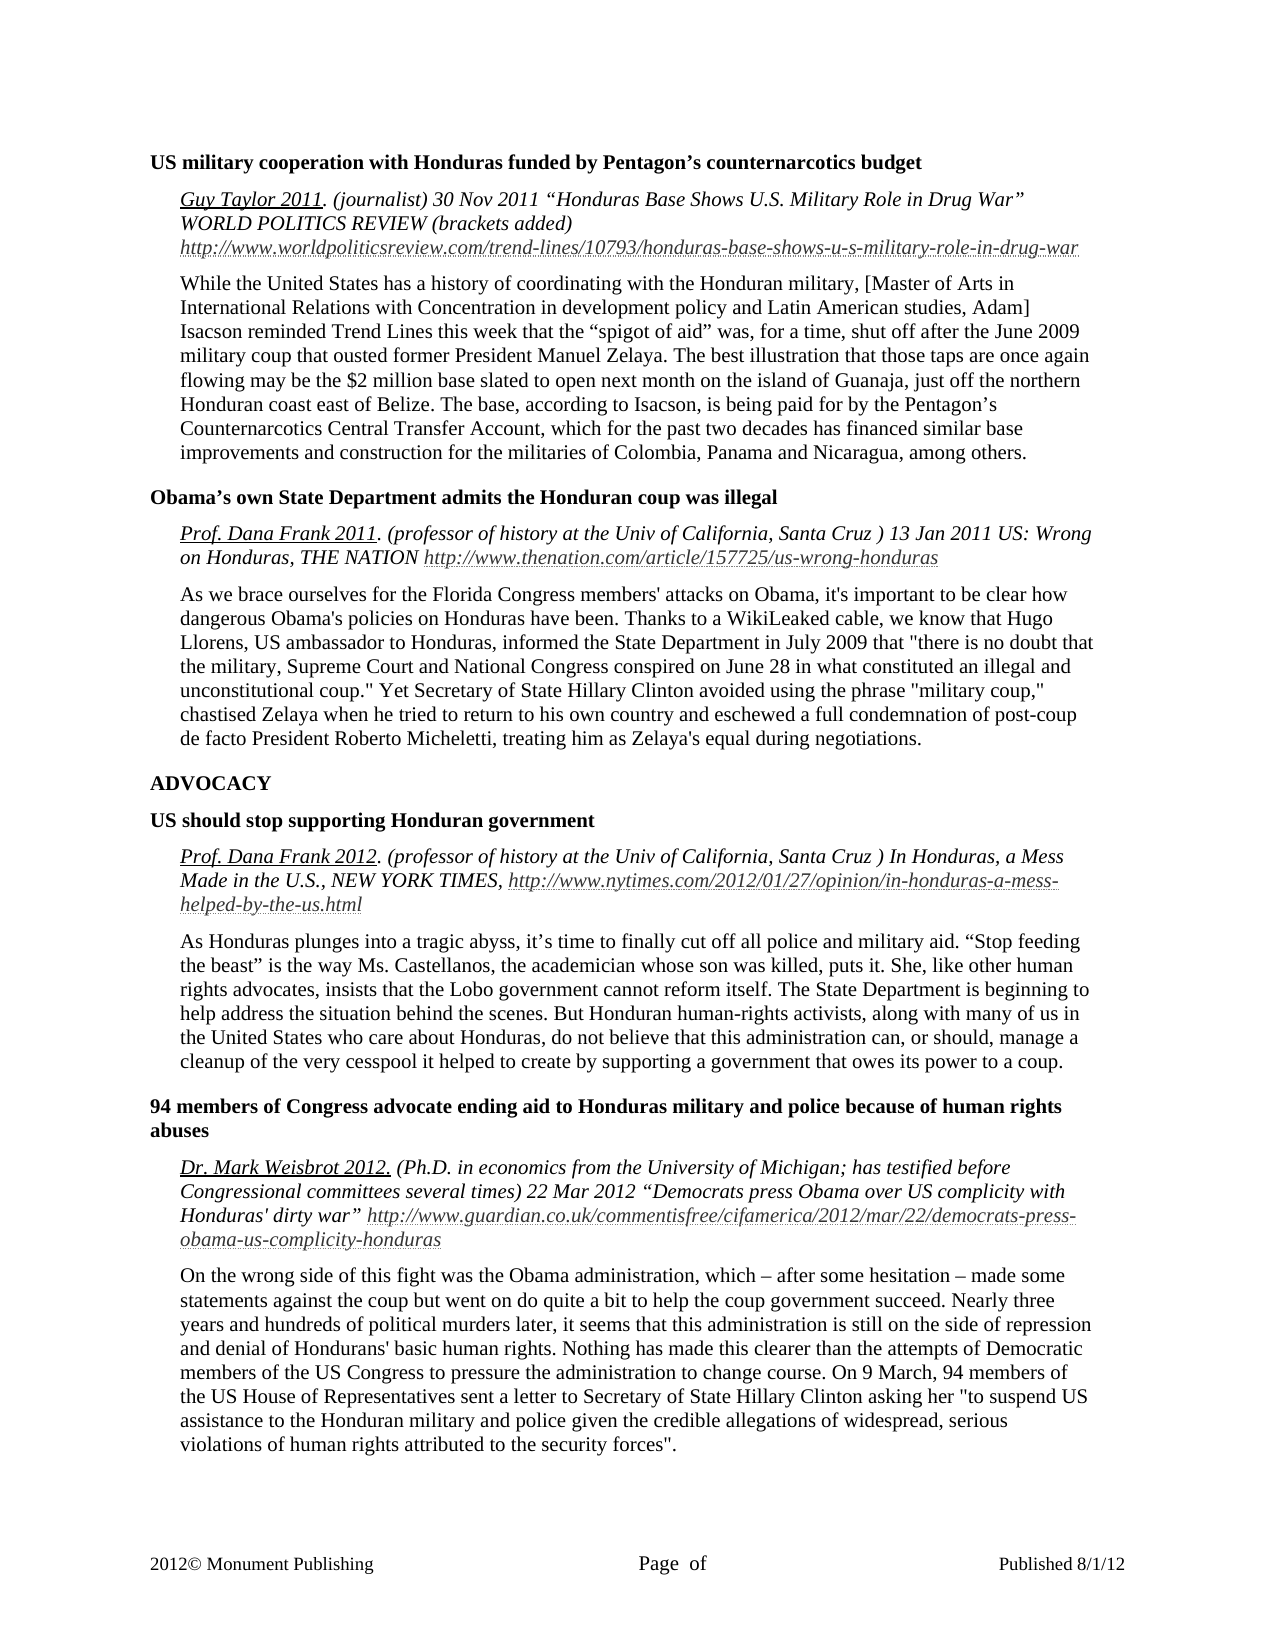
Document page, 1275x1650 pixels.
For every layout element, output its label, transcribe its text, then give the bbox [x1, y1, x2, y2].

text US military cooperation with Honduras funded by Pentagon’s counternarcotics budget [150, 150, 1125, 174]
text While the United States has a history of coordinating with the Honduran military, [Master of Arts in International Relations with Concentration in development policy and Latin American studies, Adam] Isacson reminded Trend Lines this week that the “spigot of aid” was, for a time, shut off after the June 2009 military coup that ousted former President Manuel Zelaya. The best illustration that those taps are once again flowing may be the $2 million base slated to open next month on the island of Guanaja, just off the northern Honduran coast east of Belize. The base, according to Isacson, is being paid for by the Pentagon’s Counternarcotics Central Transfer Account, which for the past two decades has financed similar base improvements and construction for the militaries of Colombia, Panama and Nicaragua, among others. [180, 271, 1095, 464]
text As Honduras plunges into a tragic abyss, it’s time to finally cut off all police and military aid. “Stop feeding the beast” is the way Ms. Castellanos, the academician whose son was killed, puts it. She, like other human rights advocates, insists that the Lobo government cannot reform itself. The State Department is beginning to help address the situation behind the scenes. But Honduran human-rights activists, along with many of us in the United States who care about Honduras, do not believe that this administration can, or should, manage a cleanup of the very cesspool it helped to create by supporting a government that owes its power to a coup. [180, 929, 1095, 1073]
text Prof. Dana Frank 2011. (professor of history at the Univ of California, Santa Cruz ) 13 Jan 2011 US: Wrong on Honduras, THE NATION http://www.thenation.com/article/157725/us-wrong-honduras [180, 521, 1095, 569]
text US should stop supporting Honduran government [150, 808, 1125, 832]
text 94 members of Congress advocate ending aid to Honduras military and police because of human rights abuses [150, 1094, 1125, 1142]
text Obama’s own State Department admits the Honduran coup was illegal [150, 484, 1125, 509]
text Prof. Dana Frank 2012. (professor of history at the Univ of California, Santa Cruz ) In Honduras, a Mess Made in the U.S., NEW YORK TIMES, http://www.nytimes.com/2012/01/27/opinion/in-honduras-a-mess-helped-by-the-us.html [180, 844, 1095, 916]
text Dr. Mark Weisbrot 2012. (Ph.D. in economics from the University of Michigan; has testified before Congressional committees several times) 22 Mar 2012 “Democrats press Obama over US complicity with Honduras' dirty war” http://www.guardian.co.uk/commentisfree/cifamerica/2012/mar/22/democrats-press-obama-us-complicity-honduras [180, 1155, 1095, 1251]
text As we brace ourselves for the Florida Congress members' attacks on Obama, it's important to be clear how dangerous Obama's policies on Honduras have been. Thanks to a WikiLeaked cable, we know that Hugo Llorens, US ambassador to Honduras, informed the State Department in July 2009 that "there is no doubt that the military, Supreme Court and National Congress conspired on June 28 in what constituted an illegal and unconstitutional coup." Yet Secretary of State Hillary Clinton avoided using the phrase "military coup," chastised Zelaya when he tried to return to his own country and eschewed a full condemnation of post-coup de facto President Roberto Micheletti, treating him as Zelaya's equal during negotiations. [180, 582, 1095, 750]
text ADVOCACY [150, 771, 1125, 795]
text Guy Taylor 2011. (journalist) 30 Nov 2011 “Honduras Base Shows U.S. Military Role in Drug War” WORLD POLITICS REVIEW (brackets added) http://www.worldpoliticsreview.com/trend-lines/10793/honduras-base-shows-u-s-military-role-in-drug-war [180, 187, 1095, 259]
text On the wrong side of this fight was the Obama administration, which – after some hesitation – made some statements against the coup but went on do quite a bit to help the coup government succeed. Nearly three years and hundreds of political murders later, it seems that this administration is still on the side of repression and denial of Hondurans' basic human rights. Nothing has made this clearer than the attempts of Democratic members of the US Congress to pressure the administration to change course. On 9 March, 94 members of the US House of Representatives sent a letter to Secretary of State Hillary Clinton asking her "to suspend US assistance to the Honduran military and police given the credible allegations of widespread, serious violations of human rights attributed to the security forces". [180, 1263, 1095, 1456]
